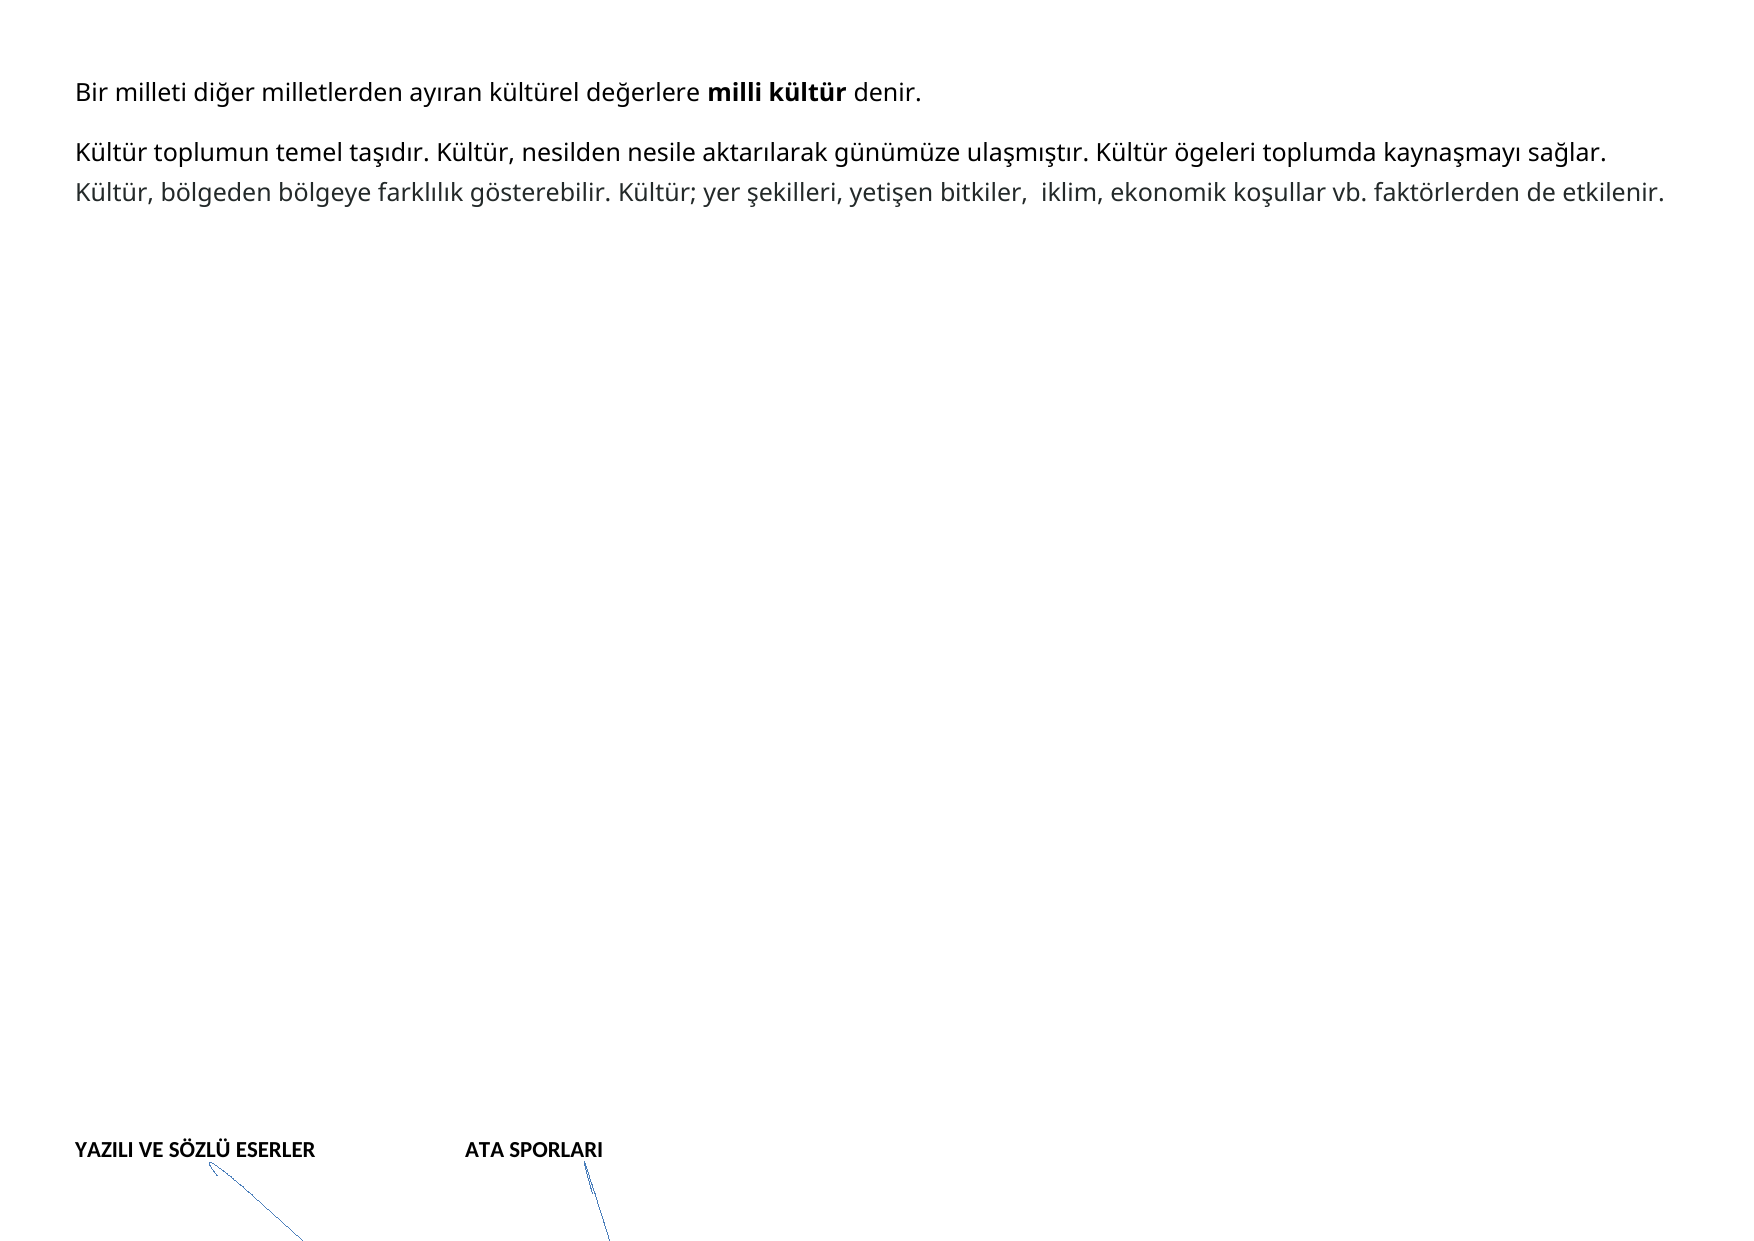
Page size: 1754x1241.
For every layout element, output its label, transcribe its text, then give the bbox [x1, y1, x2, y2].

text Bir milleti diğer milletlerden ayıran kültürel değerlere milli kültür denir. [75, 75, 1679, 109]
text Kültür toplumun temel taşıdır. Kültür, nesilden nesile aktarılarak günümüze ulaşmıştır. Kültür ögeleri toplumda kaynaşmayı sağlar. Kültür, bölgeden bölgeye farklılık gösterebilir. Kültür; yer şekilleri, yetişen bitkiler, iklim, ekonomik koşullar vb. faktörlerden de etkilenir. [75, 135, 1679, 208]
text YAZILI VE SÖZLÜ ESERLER ATA SPORLARI [75, 1136, 1679, 1163]
